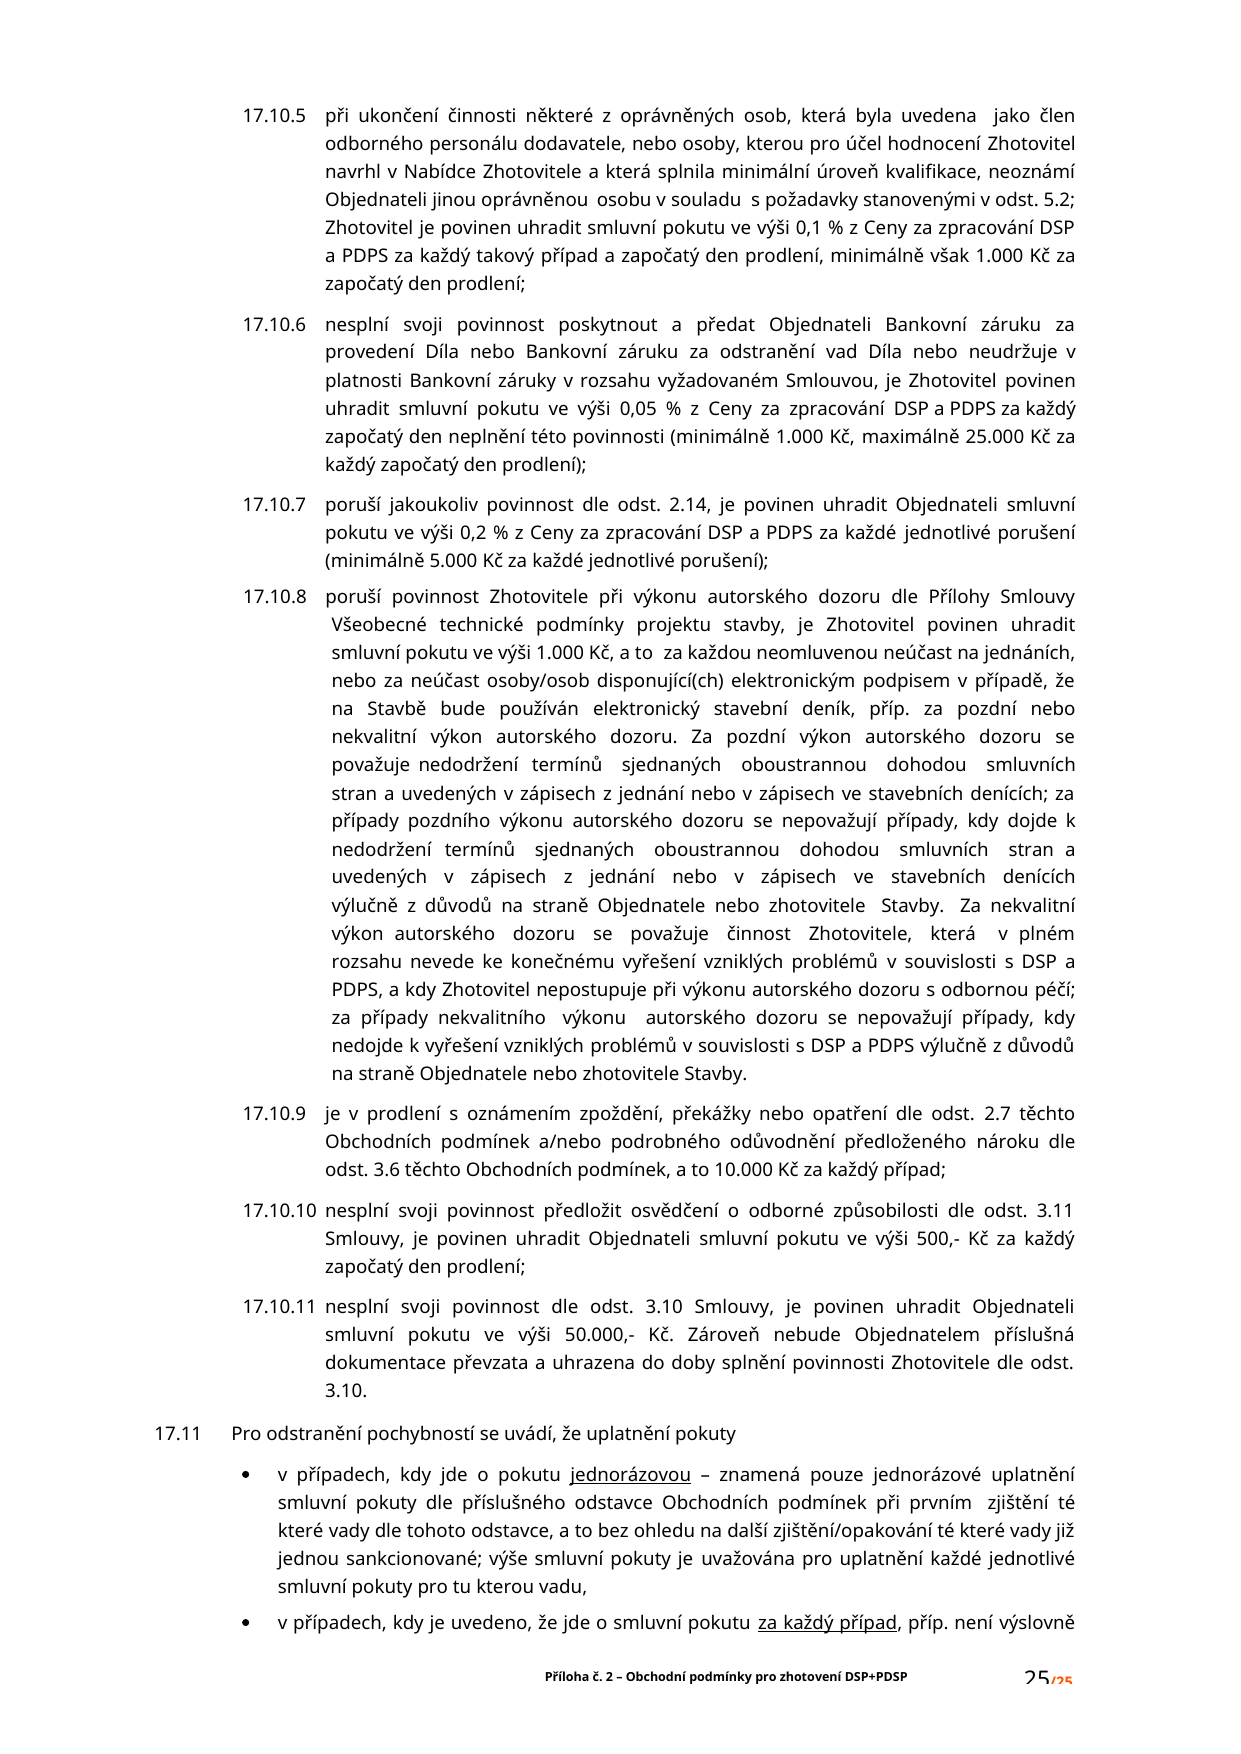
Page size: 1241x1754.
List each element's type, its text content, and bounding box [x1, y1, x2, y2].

list Pro odstranění pochybností se uvádí, že uplatnění pokuty [154, 1420, 1088, 1446]
list je v prodlení s oznámením zpoždění, překážky nebo opatření dle odst. 2.7 těchto Obchodních podmínek a/nebo podrobného odůvodnění předloženého nároku dle odst. 3.6 těchto Obchodních podmínek, a to 10.000 Kč za každý případ; [242, 1101, 1075, 1182]
list nesplní svoji povinnost dle odst. 3.10 Smlouvy, je povinen uhradit Objednateli smluvní pokutu ve výši 50.000,- Kč. Zároveň nebude Objednatelem příslušná dokumentace převzata a uhrazena do doby splnění povinnosti Zhotovitele dle odst. 3.10. [242, 1294, 1075, 1403]
list nesplní svoji povinnost předložit osvědčení o odborné způsobilosti dle odst. 3.11 Smlouvy, je povinen uhradit Objednateli smluvní pokutu ve výši 500,- Kč za každý započatý den prodlení; [242, 1197, 1075, 1279]
list poruší povinnost Zhotovitele při výkonu autorského dozoru dle Přílohy Smlouvy Všeobecné technické podmínky projektu stavby, je Zhotovitel povinen uhradit smluvní pokutu ve výši 1.000 Kč, a to za každou neomluvenou neúčast na jednáních, nebo za neúčast osoby/osob disponující(ch) elektronickým podpisem v případě, že na Stavbě bude používán elektronický stavební deník, příp. za pozdní nebo nekvalitní výkon autorského dozoru. Za pozdní výkon autorského dozoru se považuje nedodržení termínů sjednaných oboustrannou dohodou smluvních stran a uvedených v zápisech z jednání nebo v zápisech ve stavebních denících; za případy pozdního výkonu autorského dozoru se nepovažují případy, kdy dojde k nedodržení termínů sjednaných oboustrannou dohodou smluvních stran a uvedených v zápisech z jednání nebo v zápisech ve stavebních denících výlučně z důvodů na straně Objednatele nebo zhotovitele Stavby. Za nekvalitní výkon autorského dozoru se považuje činnost Zhotovitele, která v plném rozsahu nevede ke konečnému vyřešení vzniklých problémů v souvislosti s DSP a PDPS, a kdy Zhotovitel nepostupuje při výkonu autorského dozoru s odbornou péčí; za případy nekvalitního výkonu autorského dozoru se nepovažují případy, kdy nedojde k vyřešení vzniklých problémů v souvislosti s DSP a PDPS výlučně z důvodů na straně Objednatele nebo zhotovitele Stavby. [243, 584, 1076, 1086]
list v případech, kdy jde o pokutu jednorázovou – znamená pouze jednorázové uplatnění smluvní pokuty dle příslušného odstavce Obchodních podmínek při prvním zjištění té které vady dle tohoto odstavce, a to bez ohledu na další zjištění/opakování té které vady již jednou sankcionované; výše smluvní pokuty je uvažována pro uplatnění každé jednotlivé smluvní pokuty pro tu kterou vadu, [242, 1461, 1075, 1598]
list nesplní svoji povinnost poskytnout a předat Objednateli Bankovní záruku za provedení Díla nebo Bankovní záruku za odstranění vad Díla nebo neudržuje v platnosti Bankovní záruky v rozsahu vyžadovaném Smlouvou, je Zhotovitel povinen uhradit smluvní pokutu ve výši 0,05 % z Ceny za zpracování DSP a PDPS za každý započatý den neplnění této povinnosti (minimálně 1.000 Kč, maximálně 25.000 Kč za každý započatý den prodlení); [242, 311, 1076, 476]
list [242, 1609, 1075, 1634]
list poruší jakoukoliv povinnost dle odst. 2.14, je povinen uhradit Objednateli smluvní pokutu ve výši 0,2 % z Ceny za zpracování DSP a PDPS za každé jednotlivé porušení (minimálně 5.000 Kč za každé jednotlivé porušení); [242, 491, 1075, 573]
list při ukončení činnosti některé z oprávněných osob, která byla uvedena jako člen odborného personálu dodavatele, nebo osoby, kterou pro účel hodnocení Zhotovitel navrhl v Nabídce Zhotovitele a která splnila minimální úroveň kvalifikace, neoznámí Objednateli jinou oprávněnou osobu v souladu s požadavky stanovenými v odst. 5.2; Zhotovitel je povinen uhradit smluvní pokutu ve výši 0,1 % z Ceny za zpracování DSP a PDPS za každý takový případ a započatý den prodlení, minimálně však 1.000 Kč za započatý den prodlení; [242, 102, 1076, 296]
